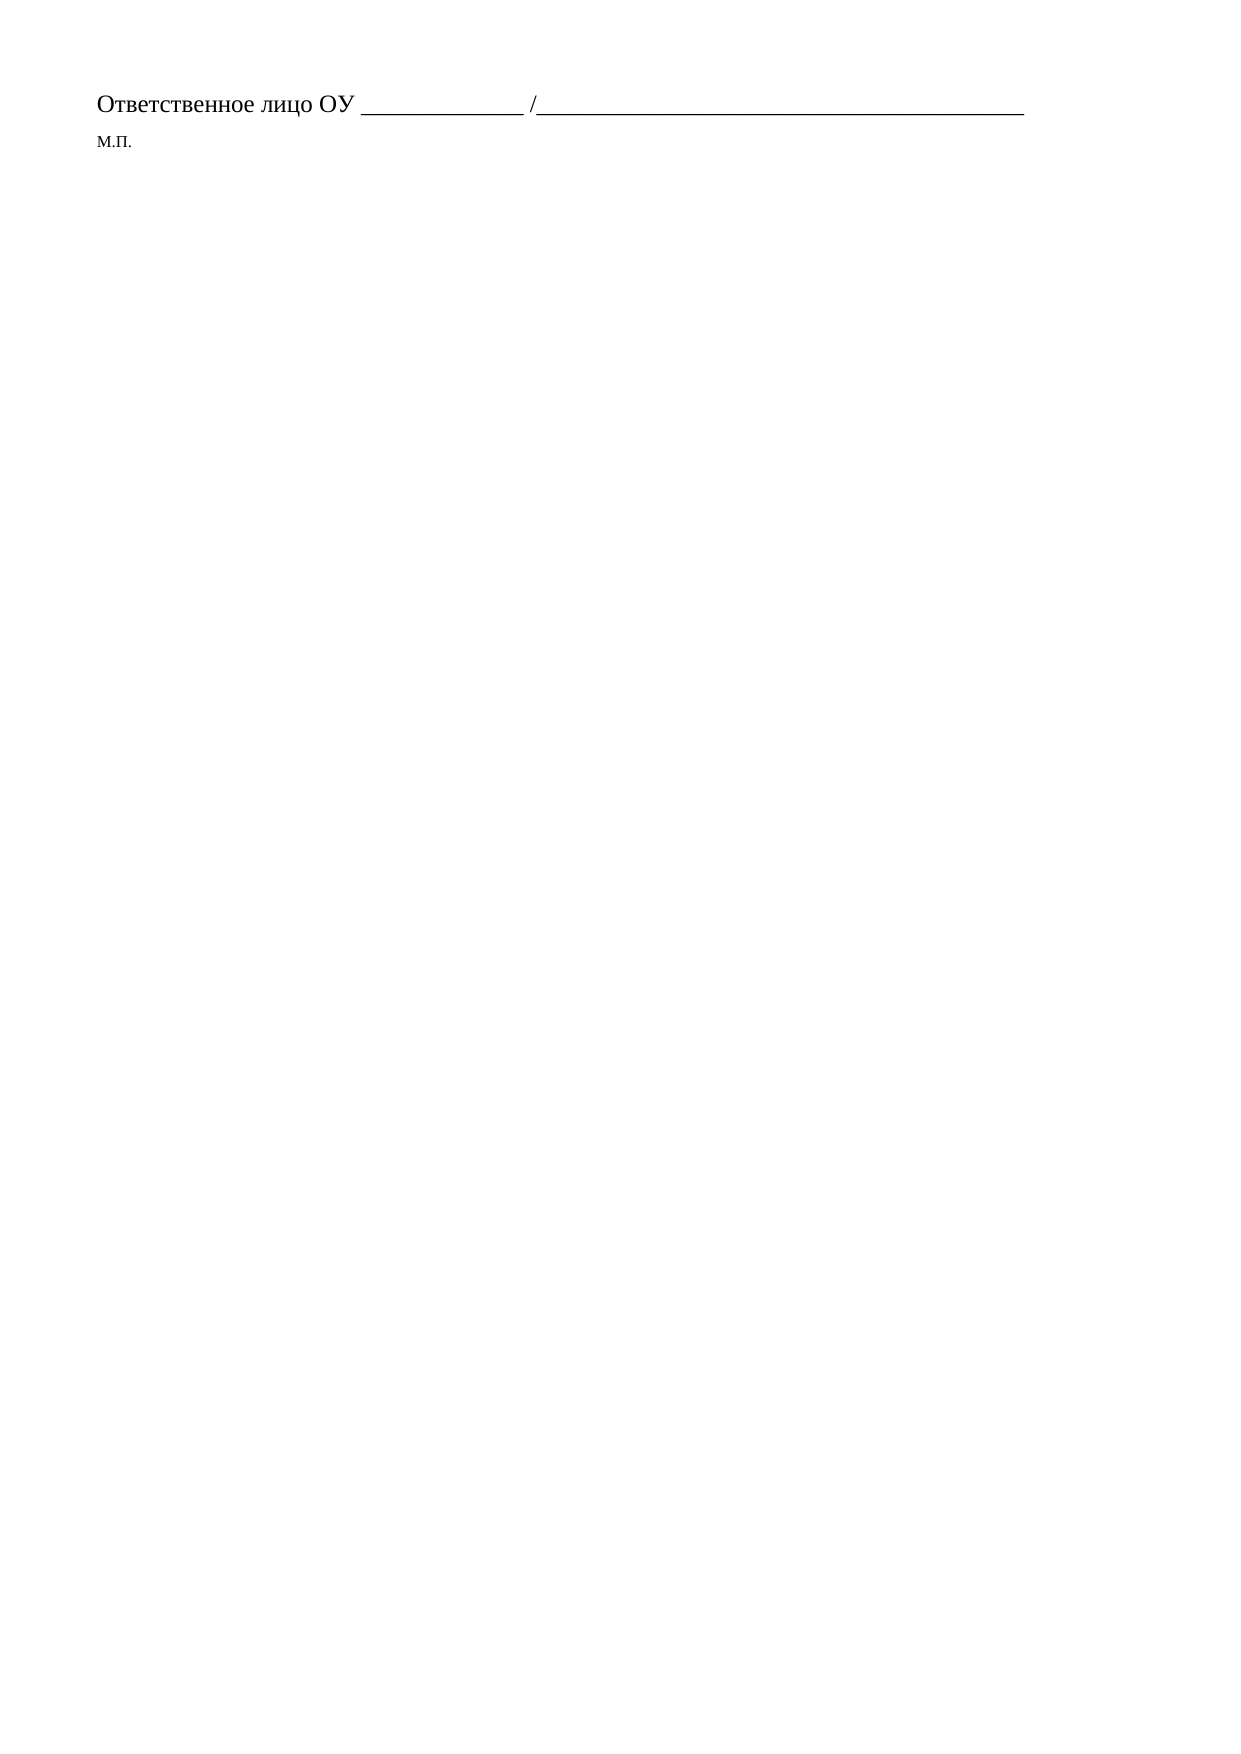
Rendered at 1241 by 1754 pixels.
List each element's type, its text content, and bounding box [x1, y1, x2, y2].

text М.П. [97, 132, 1196, 151]
text Ответственное лицо ОУ _____________ /_______________________________________ [97, 89, 1196, 117]
